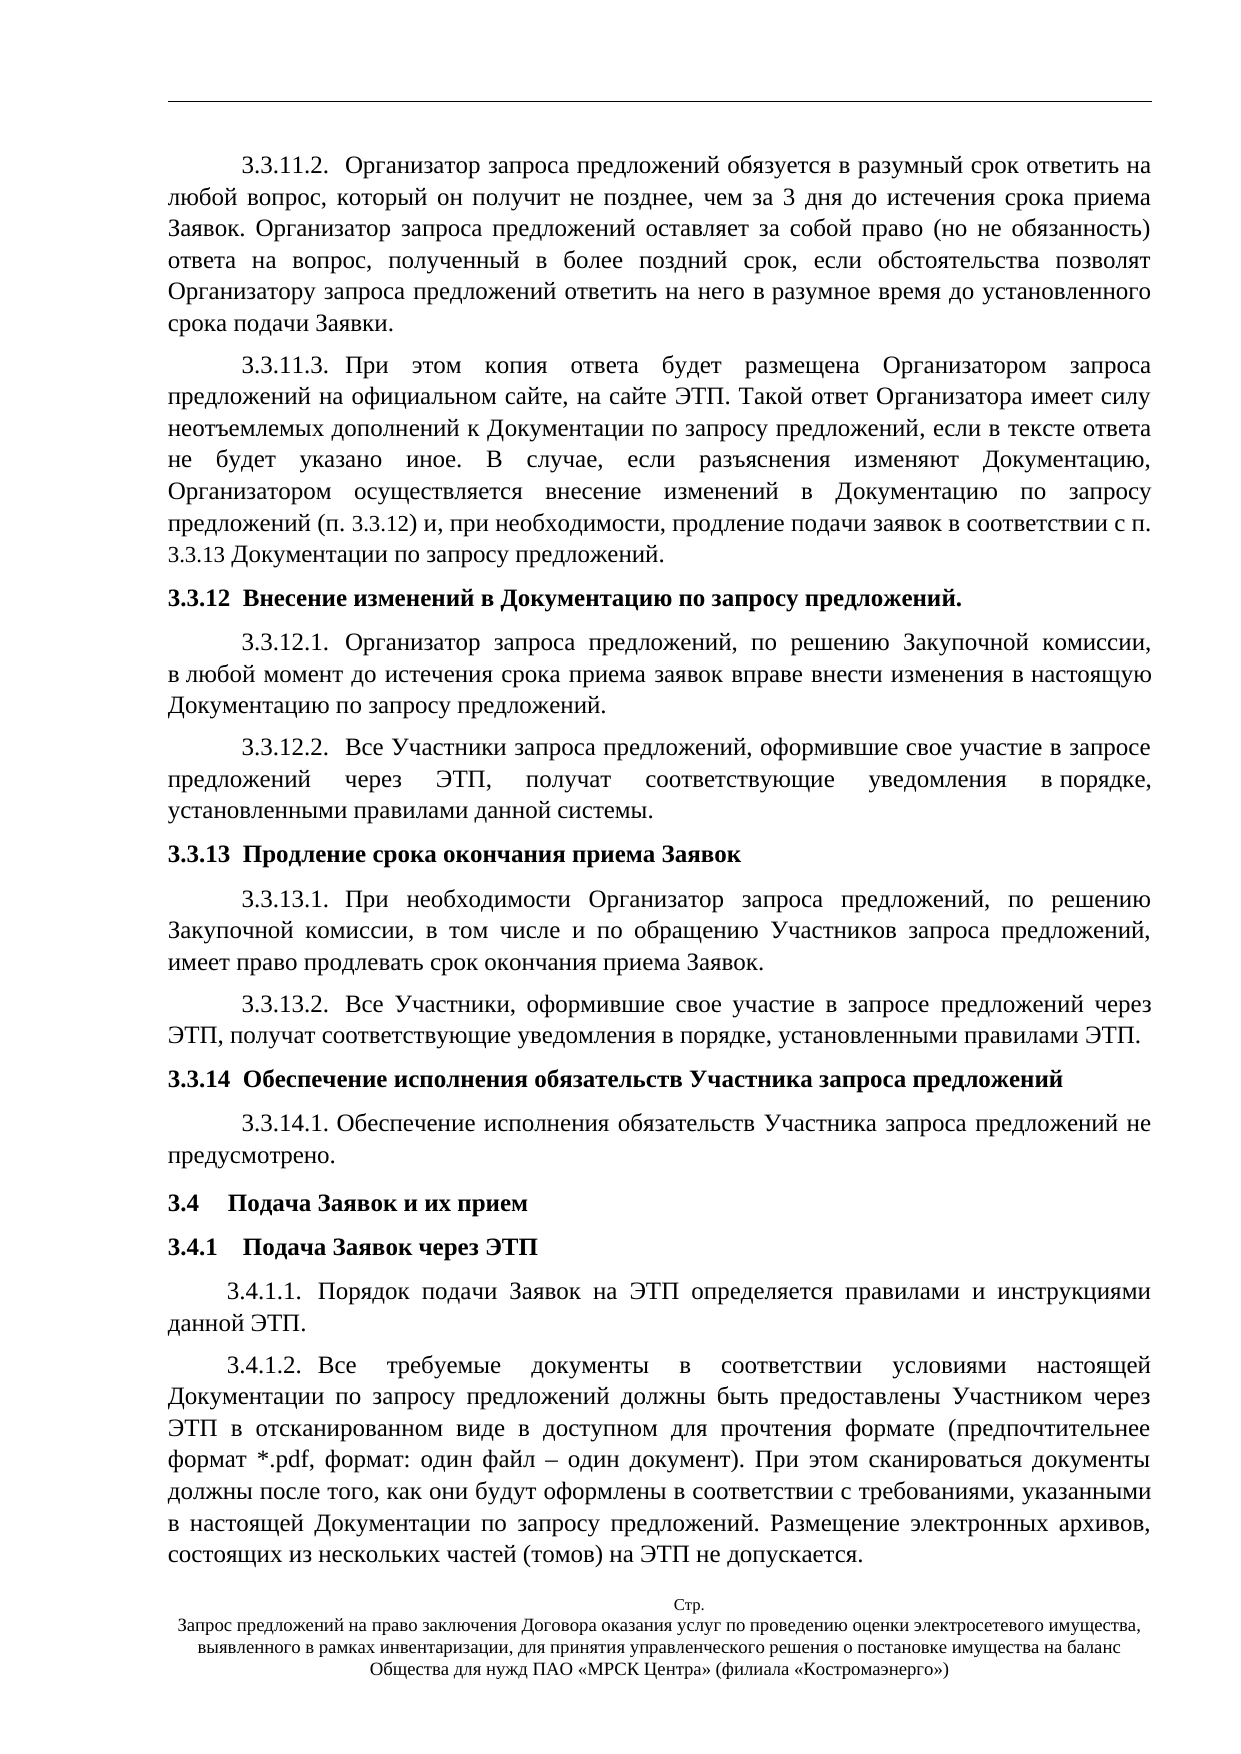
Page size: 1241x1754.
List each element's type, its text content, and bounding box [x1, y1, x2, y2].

list При этом копия ответа будет размещена Организатором запроса предложений на официальном сайте, на сайте ЭТП. Такой ответ Организатора имеет силу неотъемлемых дополнений к Документации по запросу предложений, если в тексте ответа не будет указано иное. В случае, если разъяснения изменяют Документацию, Организатором осуществляется внесение изменений в Документацию по запросу предложений (п. 3.3.12) и, при необходимости, продление подачи заявок в соответствии с п. 3.3.13 Документации по запросу предложений. [168, 350, 1152, 568]
list Порядок подачи Заявок на ЭТП определяется правилами и инструкциями данной ЭТП. [168, 1276, 1152, 1337]
subtitle Продление срока окончания приема Заявок [168, 839, 1152, 868]
list Все требуемые документы в соответствии условиями настоящей Документации по запросу предложений должны быть предоставлены Участником через ЭТП в отсканированном виде в доступном для прочтения формате (предпочтительнее формат *.pdf, формат: один файл – один документ). При этом сканироваться документы должны после того, как они будут оформлены в соответствии с требованиями, указанными в настоящей Документации по запросу предложений. Размещение электронных архивов, состоящих из нескольких частей (томов) на ЭТП не допускается. [168, 1350, 1152, 1568]
list Все Участники запроса предложений, оформившие свое участие в запросе предложений через ЭТП, получат соответствующие уведомления в порядке, установленными правилами данной системы. [168, 732, 1152, 824]
subtitle Подача Заявок через ЭТП [168, 1232, 1152, 1261]
list Обеспечение исполнения обязательств Участника запроса предложений не предусмотрено. [168, 1108, 1152, 1169]
list Организатор запроса предложений, по решению Закупочной комиссии, в любой момент до истечения срока приема заявок вправе внести изменения в настоящую Документацию по запросу предложений. [168, 627, 1152, 719]
subtitle Подача Заявок и их прием [168, 1188, 1152, 1217]
subtitle Обеспечение исполнения обязательств Участника запроса предложений [168, 1064, 1152, 1093]
list Все Участники, оформившие свое участие в запросе предложений через ЭТП, получат соответствующие уведомления в порядке, установленными правилами ЭТП. [168, 989, 1152, 1049]
list При необходимости Организатор запроса предложений, по решению Закупочной комиссии, в том числе и по обращению Участников запроса предложений, имеет право продлевать срок окончания приема Заявок. [168, 884, 1152, 976]
list Организатор запроса предложений обязуется в разумный срок ответить на любой вопрос, который он получит не позднее, чем за 3 дня до истечения срока приема Заявок. Организатор запроса предложений оставляет за собой право (но не обязанность) ответа на вопрос, полученный в более поздний срок, если обстоятельства позволят Организатору запроса предложений ответить на него в разумное время до установленного срока подачи Заявки. [168, 150, 1152, 337]
subtitle Внесение изменений в Документацию по запросу предложений. [168, 583, 1152, 612]
